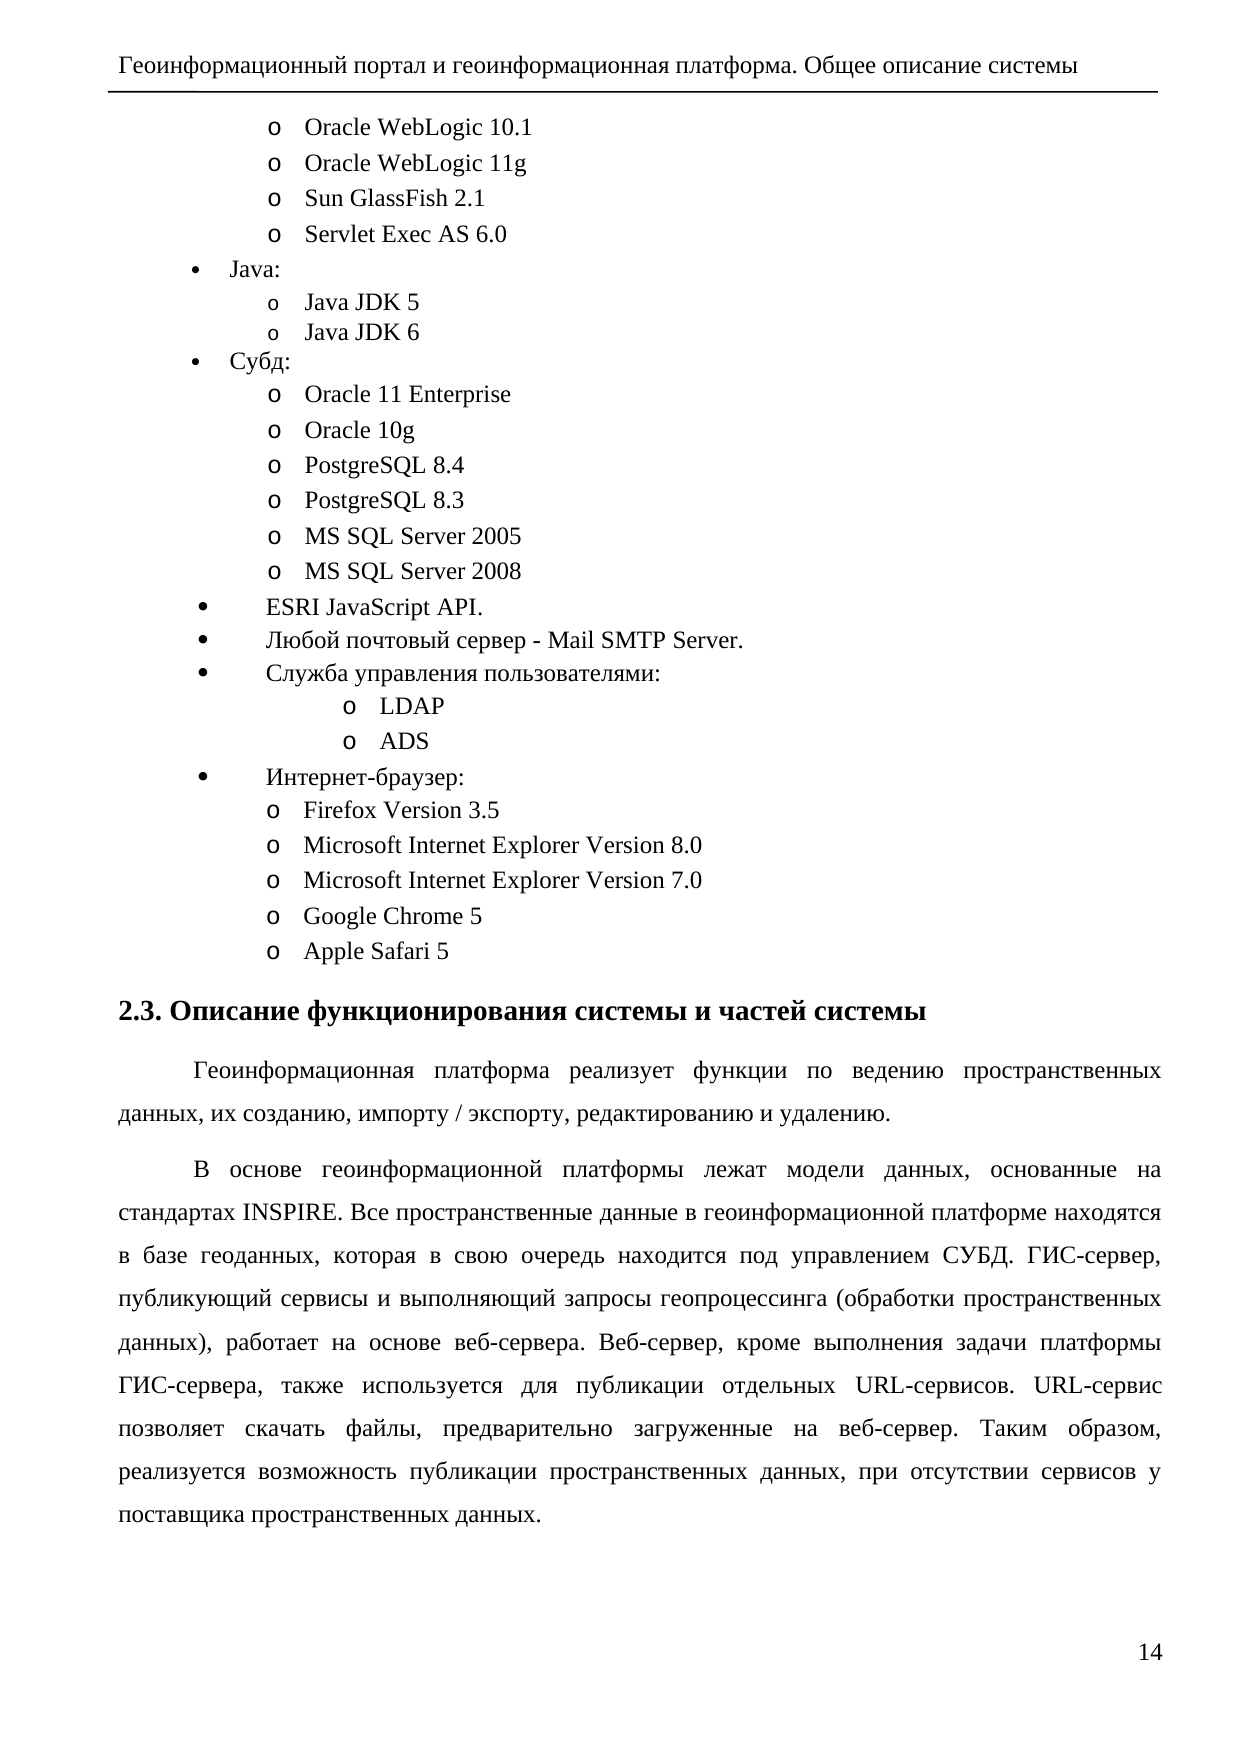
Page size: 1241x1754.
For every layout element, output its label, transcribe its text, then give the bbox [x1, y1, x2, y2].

list Google Chrome 5 [266, 901, 1162, 932]
text В основе геоинформационной платформы лежат модели данных, основанные на стандартах INSPIRE. Все пространственные данные в геоинформационной платформе находятся в базе геоданных, которая в свою очередь находится под управлением СУБД. ГИС-сервер, публикующий сервисы и выполняющий запросы геопроцессинга (обработки пространственных данных), работает на основе веб-сервера. Веб-сервер, кроме выполнения задачи платформы ГИС-сервера, также используется для публикации отдельных URL-сервисов. URL-сервис позволяет скачать файлы, предварительно загруженные на веб-сервер. Таким образом, реализуется возможность публикации пространственных данных, при отсутствии сервисов у поставщика пространственных данных. [118, 1154, 1162, 1528]
list Субд: [192, 346, 1162, 375]
list Microsoft Internet Explorer Version 7.0 [266, 866, 1162, 896]
list Servlet Exec AS 6.0 [267, 219, 1162, 249]
list PostgreSQL 8.3 [267, 486, 1162, 516]
list Java JDK 5 [267, 287, 1162, 317]
list PostgreSQL 8.4 [267, 450, 1162, 481]
list ADS [342, 726, 1162, 757]
subtitle Описание функционирования системы и частей системы [118, 993, 1162, 1026]
list MS SQL Server 2008 [267, 556, 1162, 587]
list Sun GlassFish 2.1 [267, 183, 1162, 214]
list MS SQL Server 2005 [267, 521, 1162, 552]
list Oracle WebLogic 11g [267, 148, 1162, 179]
list Служба управления пользователями: [184, 658, 1162, 687]
list Любой почтовый сервер - Mail SMTP Server. [184, 625, 1162, 653]
list Интернет-браузер: [184, 762, 1162, 790]
list Firefox Version 3.5 [266, 795, 1162, 826]
list Java: [192, 254, 1162, 283]
list ESRI JavaScript API. [184, 592, 1162, 621]
list Apple Safari 5 [266, 936, 1162, 967]
text Геоинформационная платформа реализует функции по ведению пространственных данных, их созданию, импорту / экспорту, редактированию и удалению. [118, 1055, 1162, 1127]
list Java JDK 6 [267, 317, 1162, 346]
list Microsoft Internet Explorer Version 8.0 [266, 830, 1162, 861]
list Oracle 10g [267, 415, 1162, 446]
list Oracle 11 Enterprise [267, 379, 1162, 410]
list LDAP [342, 691, 1162, 722]
list Oracle WebLogic 10.1 [267, 112, 1162, 143]
